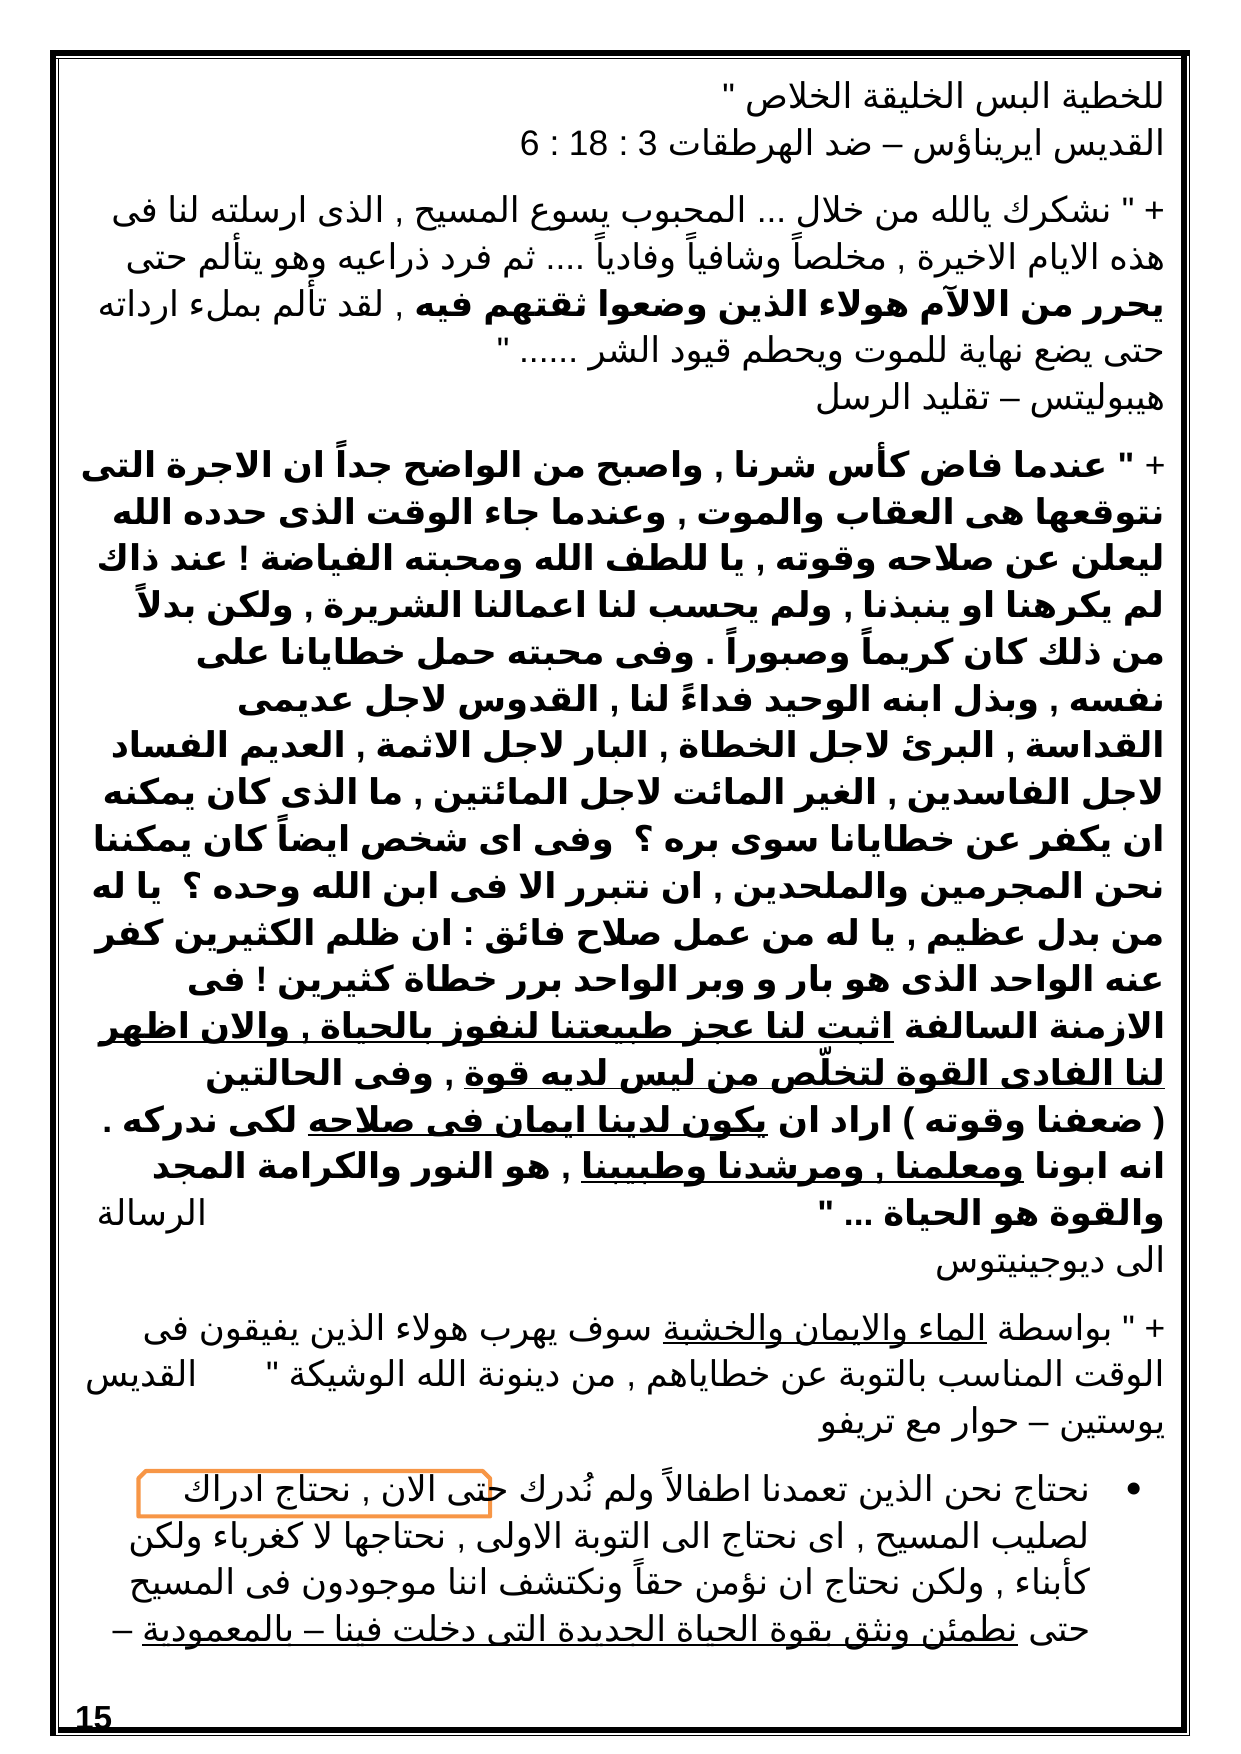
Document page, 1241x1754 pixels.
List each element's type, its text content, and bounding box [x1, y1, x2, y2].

text + " بواسطة الماء والايمان والخشبة سوف يهرب هولاء الذين يفيقون فى الوقت المناسب بالتوبة عن خطاياهم , من دينونة الله الوشيكة " القديس يوستين – حوار مع تريفو _ [75, 1307, 1165, 1441]
text + " عندما فاض كأس شرنا , واصبح من الواضح جداً ان الاجرة التى نتوقعها هى العقاب والموت , وعندما جاء الوقت الذى حدده الله ليعلن عن صلاحه وقوته , يا للطف الله ومحبته الفياضة ! عند ذاك لم يكرهنا او ينبذنا , ولم يحسب لنا اعمالنا الشريرة , ولكن بدلاً من ذلك كان كريماً وصبوراً . وفى محبته حمل خطايانا على نفسه , وبذل ابنه الوحيد فداءً لنا , القدوس لاجل عديمى القداسة , البرئ لاجل الخطاة , البار لاجل الاثمة , العديم الفساد لاجل الفاسدين , الغير المائت لاجل المائتين , ما الذى كان يمكنه ان يكفر عن خطايانا سوى بره ؟ وفى اى شخص ايضاً كان يمكننا نحن المجرمين والملحدين , ان نتبرر الا فى ابن الله وحده ؟ يا له من بدل عظيم , يا له من عمل صلاح فائق : ان ظلم الكثيرين كفر عنه الواحد الذى هو بار و وبر الواحد برر خطاة كثيرين ! فى الازمنة السالفة اثبت لنا عجز طبيعتنا لنفوز بالحياة , والان اظهر لنا الفادى القوة لتخلّص من ليس لديه قوة , وفى الحالتين ( ضعفنا وقوته ) اراد ان يكون لدينا ايمان فى صلاحه لكى ندركه . انه ابونا ومعلمنا , ومرشدنا وطبيبنا , هو النور والكرامة المجد والقوة هو الحياة ... " الرسالة الى ديوجينيتوس [75, 444, 1165, 1280]
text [75, 75, 1165, 162]
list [75, 1468, 1128, 1649]
text + " نشكرك يالله من خلال ... المحبوب يسوع المسيح , الذى ارسلته لنا فى هذه الايام الاخيرة , مخلصاً وشافياً وفادياً .... ثم فرد ذراعيه وهو يتألم حتى يحرر من الالآم هولاء الذين وضعوا ثقتهم فيه , لقد تألم بملء ارداته حتى يضع نهاية للموت ويحطم قيود الشر ...... " - هيبوليتس – تقليد الرسل [75, 189, 1165, 417]
